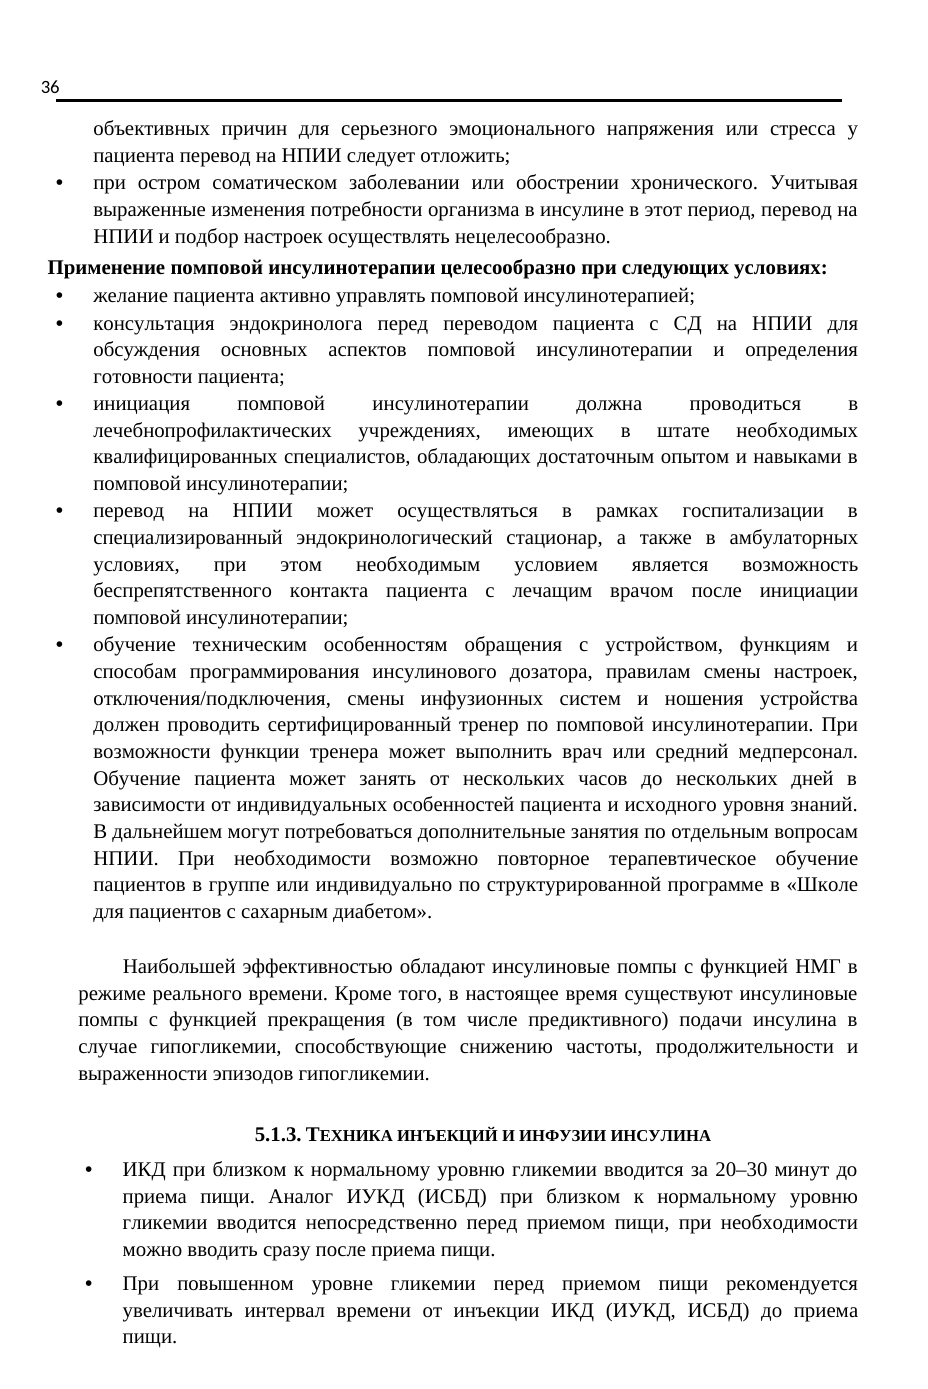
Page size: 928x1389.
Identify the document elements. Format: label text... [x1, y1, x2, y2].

list при остром соматическом заболевании или обострении хронического. Учитывая выраженные изменения потребности организма в инсулине в этот период, перевод на НПИИ и подбор настроек осуществлять нецелесообразно. [56, 170, 859, 248]
subtitle 5.1.3. ТЕХНИКА ИНЪЕКЦИЙ И ИНФУЗИИ ИНСУЛИНА [254, 1122, 865, 1146]
text Применение помповой инсулинотерапии целесообразно при следующих условиях: [47, 255, 859, 279]
list ИКД при близком к нормальному уровню гликемии вводится за 20–30 минут до приема пищи. Аналог ИУКД (ИСБД) при близком к нормальному уровню гликемии вводится непосредственно перед приемом пищи, при необходимости можно вводить сразу после приема пищи. [85, 1157, 859, 1261]
list желание пациента активно управлять помповой инсулинотерапией; [56, 283, 859, 307]
list консультация эндокринолога перед переводом пациента с СД на НПИИ для обсуждения основных аспектов помповой инсулинотерапии и определения готовности пациента; [56, 310, 859, 388]
list инициация помповой инсулинотерапии должна проводиться в лечебнопрофилактических учреждениях, имеющих в штате необходимых квалифицированных специалистов, обладающих достаточным опытом и навыками в помповой инсулинотерапии; [56, 391, 859, 495]
list При повышенном уровне гликемии перед приемом пищи рекомендуется увеличивать интервал времени от инъекции ИКД (ИУКД, ИСБД) до приема пищи. [85, 1271, 859, 1348]
list перевод на НПИИ может осуществляться в рамках госпитализации в специализированный эндокринологический стационар, а также в амбулаторных условиях, при этом необходимым условием является возможность беспрепятственного контакта пациента с лечащим врачом после инициации помповой инсулинотерапии; [56, 498, 859, 629]
text Наибольшей эффективностью обладают инсулиновые помпы с функцией НМГ в режиме реального времени. Кроме того, в настоящее время существуют инсулиновые помпы с функцией прекращения (в том числе предиктивного) подачи инсулина в случае гипогликемии, способствующие снижению частоты, продолжительности и выраженности эпизодов гипогликемии. [78, 954, 859, 1084]
list обучение техническим особенностям обращения с устройством, функциям и способам программирования инсулинового дозатора, правилам смены настроек, отключения/подключения, смены инфузионных систем и ношения устройства должен проводить сертифицированный тренер по помповой инсулинотерапии. При возможности функции тренера может выполнить врач или средний медперсонал. Обучение пациента может занять от нескольких часов до нескольких дней в зависимости от индивидуальных особенностей пациента и исходного уровня знаний. В дальнейшем могут потребоваться дополнительные занятия по отдельным вопросам НПИИ. При необходимости возможно повторное терапевтическое обучение пациентов в группе или индивидуально по структурированной программе в «Школе для пациентов с сахарным диабетом». [56, 632, 859, 923]
